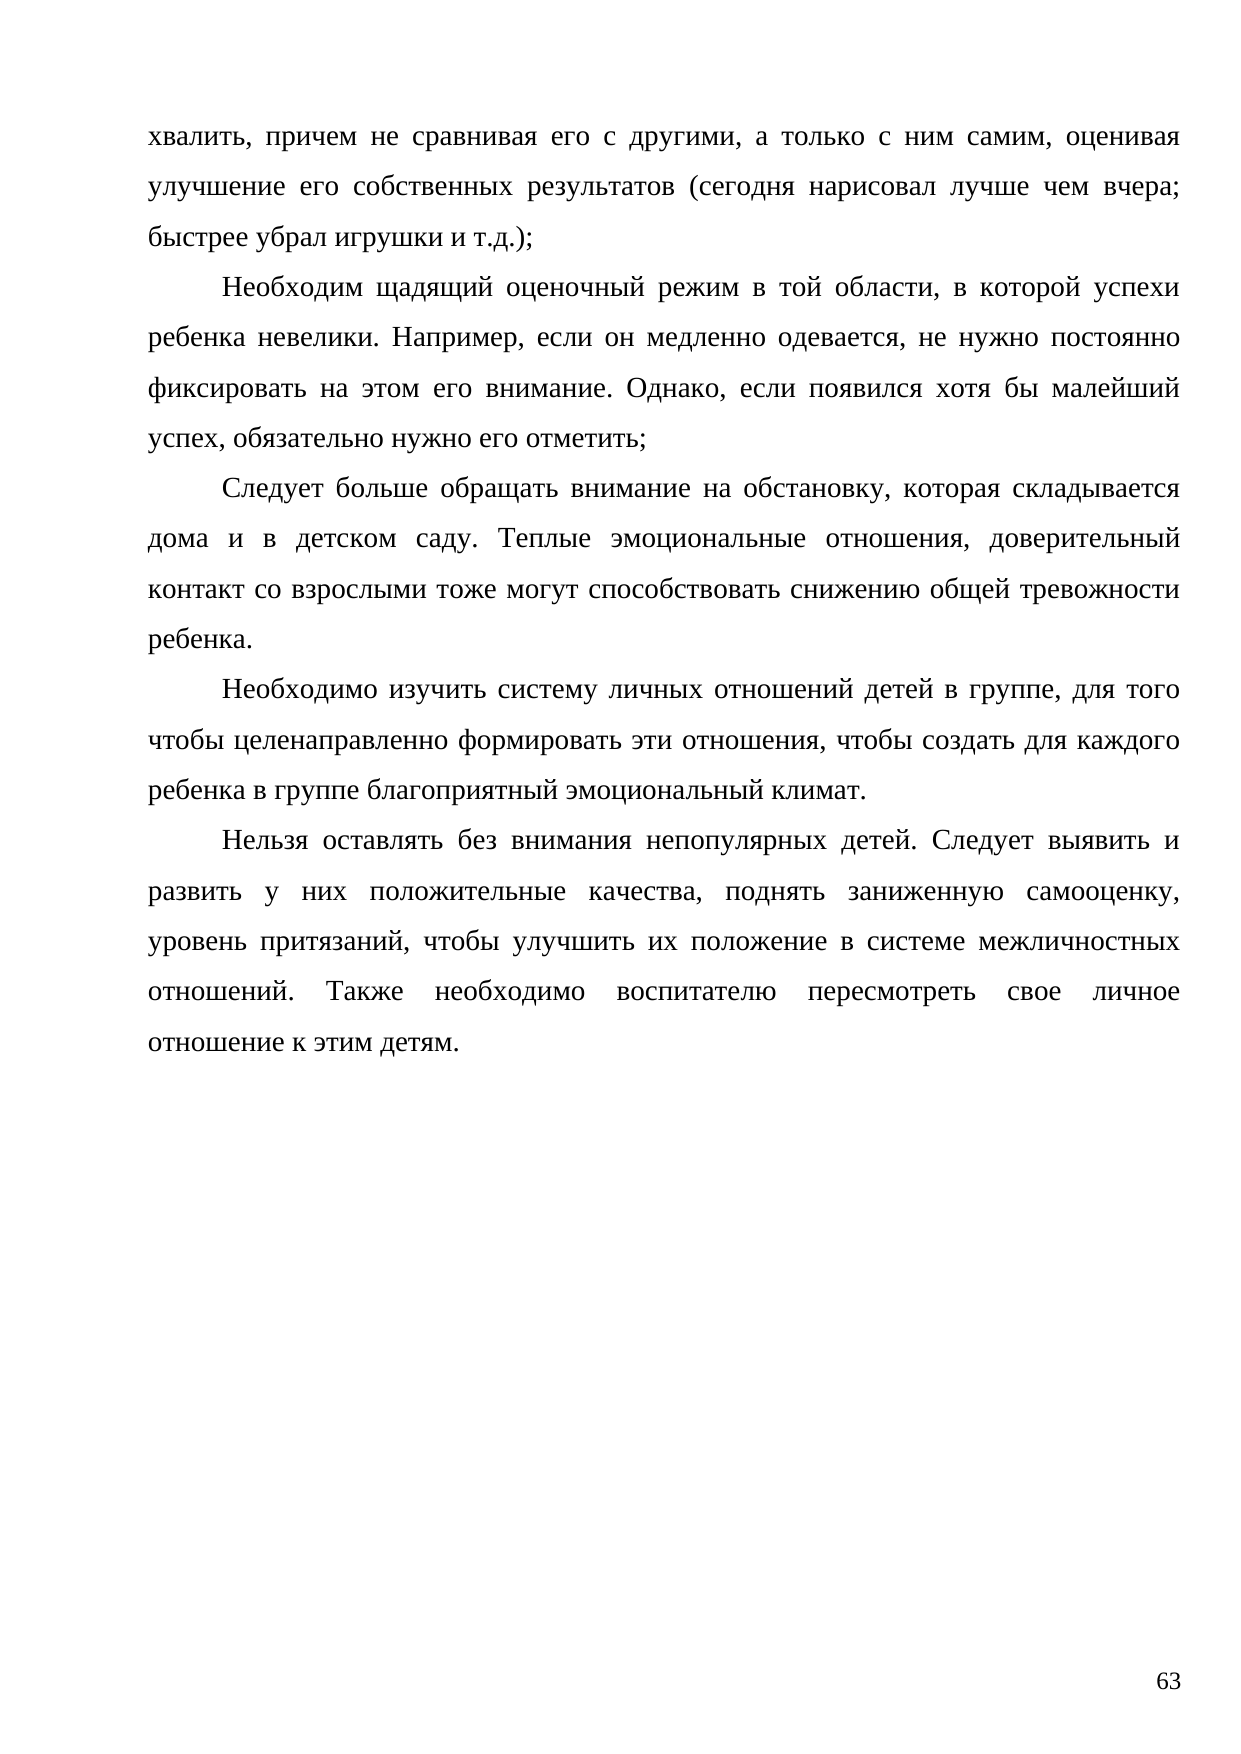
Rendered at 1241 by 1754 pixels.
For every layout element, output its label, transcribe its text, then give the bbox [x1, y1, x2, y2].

text Необходим щадящий оценочный режим в той области, в которой успехи ребенка невелики. Например, если он медленно одевается, не нужно постоянно фиксировать на этом его внимание. Однако, если появился хотя бы малейший успех, обязательно нужно его отметить; [148, 269, 1181, 453]
text Необходимо изучить систему личных отношений детей в группе, для того чтобы целенаправленно формировать эти отношения, чтобы создать для каждого ребенка в группе благоприятный эмоциональный климат. [148, 672, 1181, 806]
text Нельзя оставлять без внимания непопулярных детей. Следует выявить и развить у них положительные качества, поднять заниженную самооценку, уровень притязаний, чтобы улучшить их положение в системе межличностных отношений. Также необходимо воспитателю пересмотреть свое личное отношение к этим детям. [148, 822, 1181, 1057]
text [148, 118, 1181, 252]
text Следует больше обращать внимание на обстановку, которая складывается дома и в детском саду. Теплые эмоциональные отношения, доверительный контакт со взрослыми тоже могут способствовать снижению общей тревожности ребенка. [148, 470, 1181, 655]
